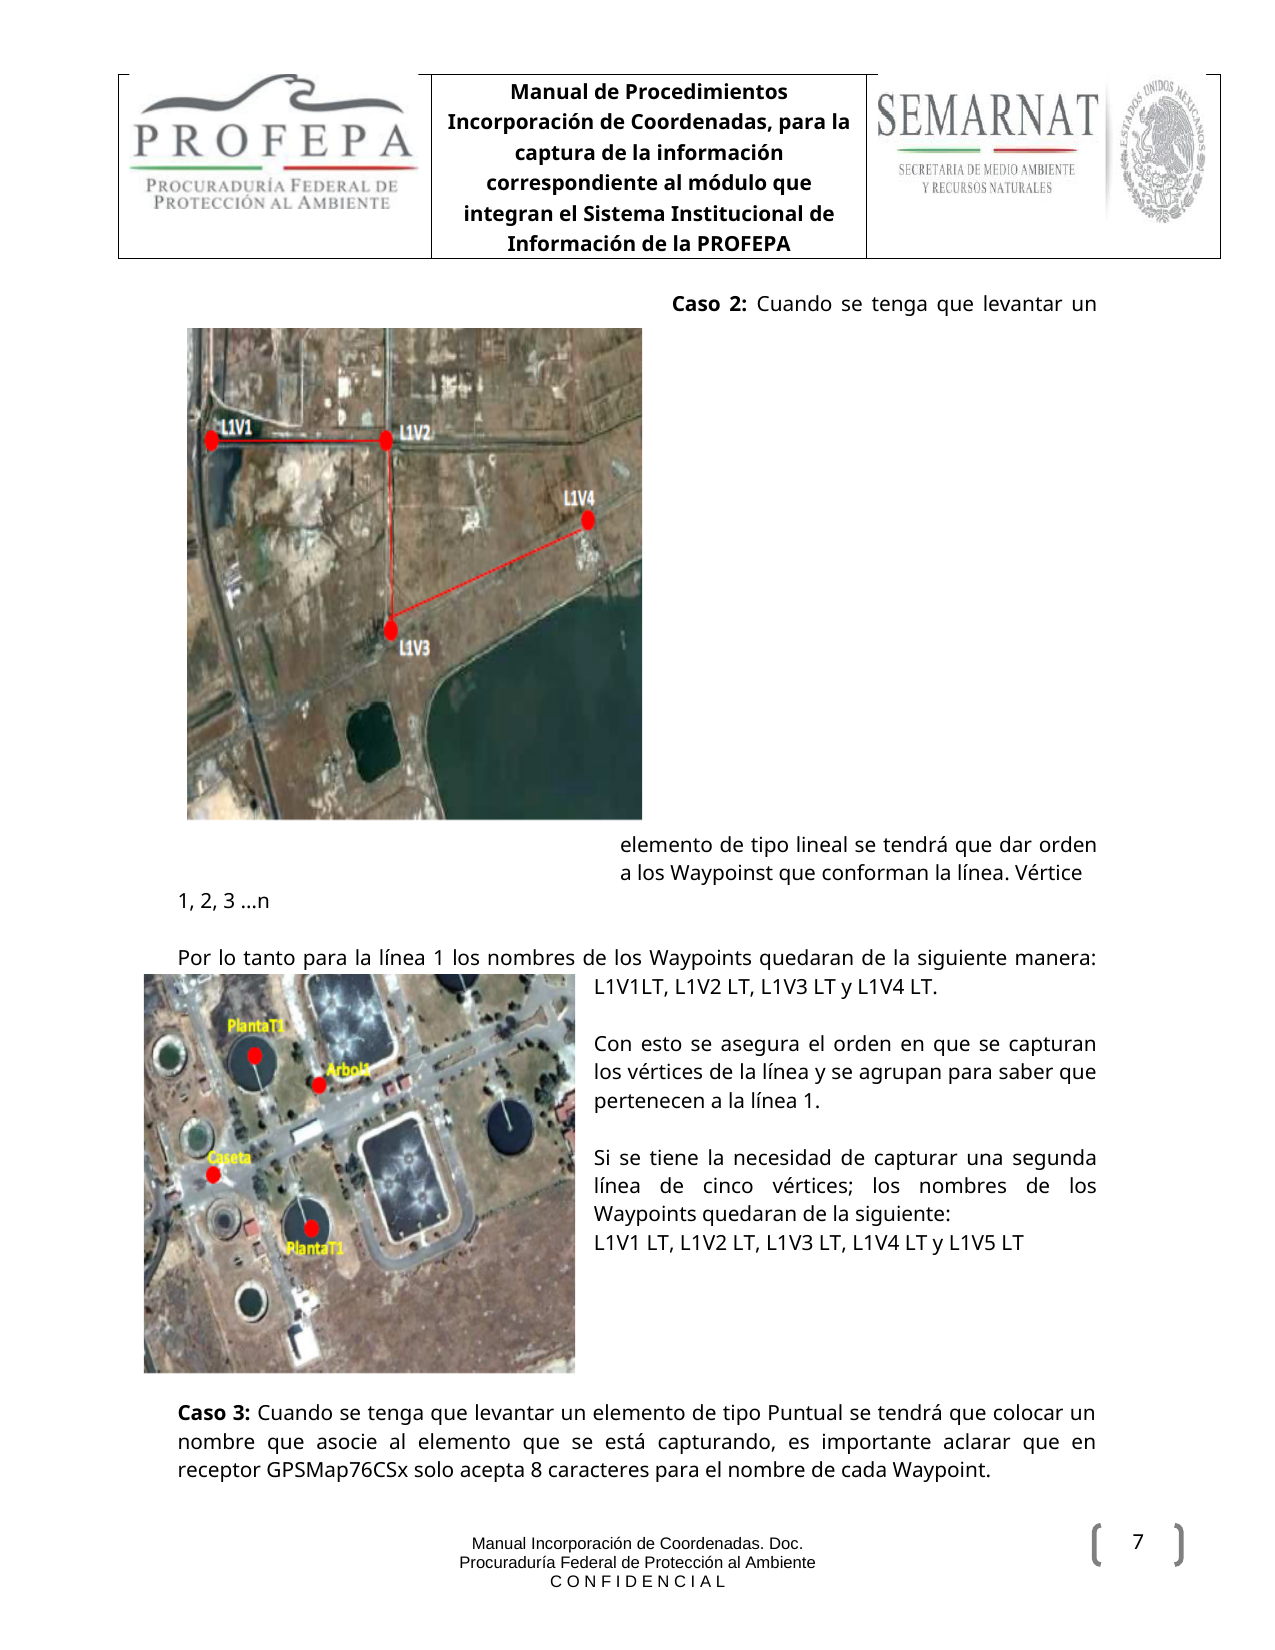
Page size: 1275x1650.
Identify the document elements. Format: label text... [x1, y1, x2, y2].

text Si se tiene la necesidad de capturar una segunda línea de cinco vértices; los nombres de los Waypoints quedaran de la siguiente: [575, 1143, 1098, 1228]
picture [186, 328, 642, 822]
picture [143, 974, 575, 1375]
text Con esto se asegura el orden en que se capturan los vértices de la línea y se agrupan para saber que pertenecen a la línea 1. [575, 1029, 1098, 1114]
text Caso 2: Cuando se tenga que levantar un elemento de tipo lineal se tendrá que dar orden a los Waypoinst que conforman la línea. Vértice [620, 289, 1098, 887]
picture [129, 74, 419, 209]
text Por lo tanto para la línea 1 los nombres de los Waypoints quedaran de la siguiente manera: L1V1LT, L1V2 LT, L1V3 LT y L1V4 LT. [177, 943, 1098, 1000]
text Caso 3: Cuando se tenga que levantar un elemento de tipo Puntual se tendrá que colocar un nombre que asocie al elemento que se está capturando, es importante aclarar que en receptor GPSMap76CSx solo acepta 8 caracteres para el nombre de cada Waypoint. [177, 1398, 1098, 1484]
text 1, 2, 3 …n [177, 887, 1098, 915]
text L1V1 LT, L1V2 LT, L1V3 LT, L1V4 LT y L1V5 LT [575, 1228, 1098, 1256]
